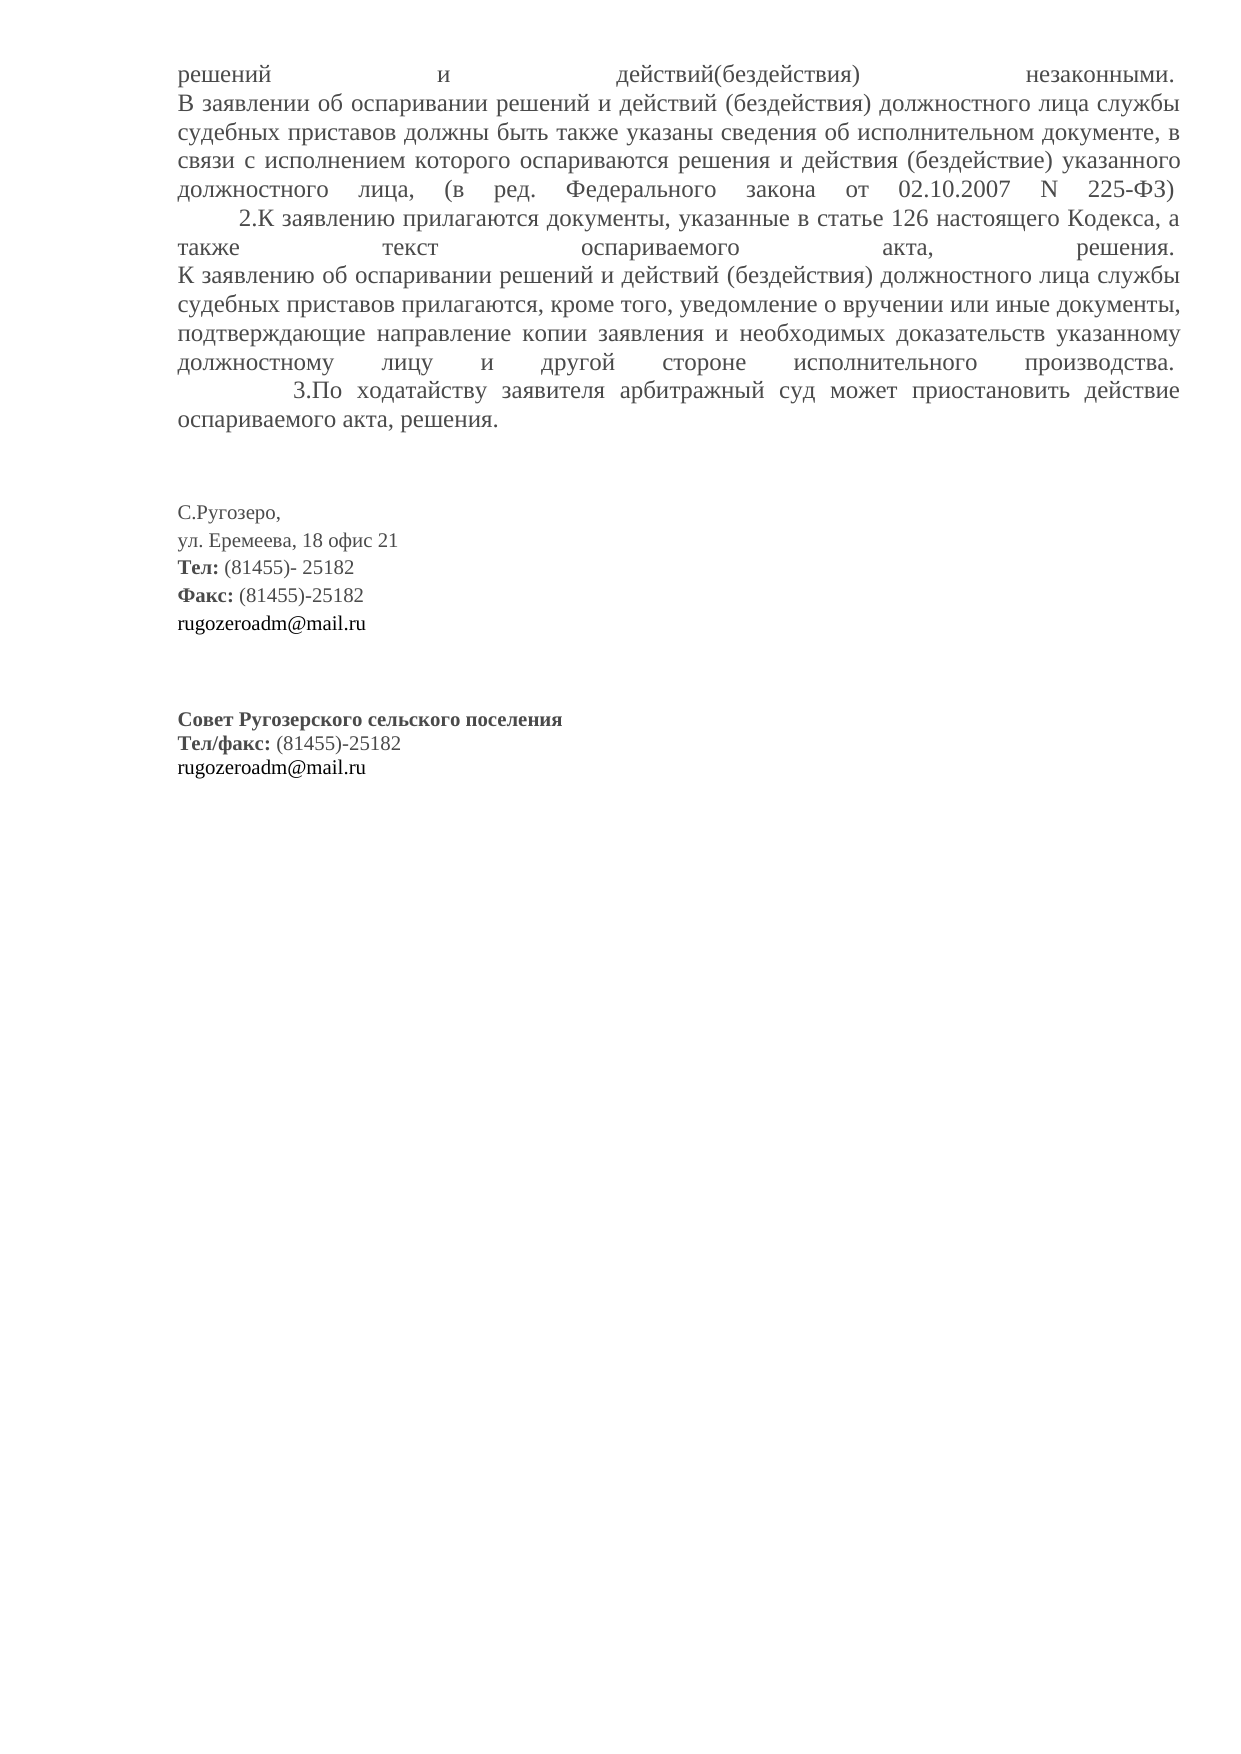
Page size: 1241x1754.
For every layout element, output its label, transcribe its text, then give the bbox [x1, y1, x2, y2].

text rugozeroadm@mail.ru [177, 755, 1181, 779]
text С.Ругозеро, ул. Еремеева, 18 офис 21 Тел: (81455)- 25182 Факс: (81455)-25182 rugozeroadm@mail.ru [177, 500, 1181, 634]
text Совет Ругозерского сельского поселения Тел/факс: (81455)-25182 [177, 659, 1181, 755]
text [177, 59, 1181, 433]
